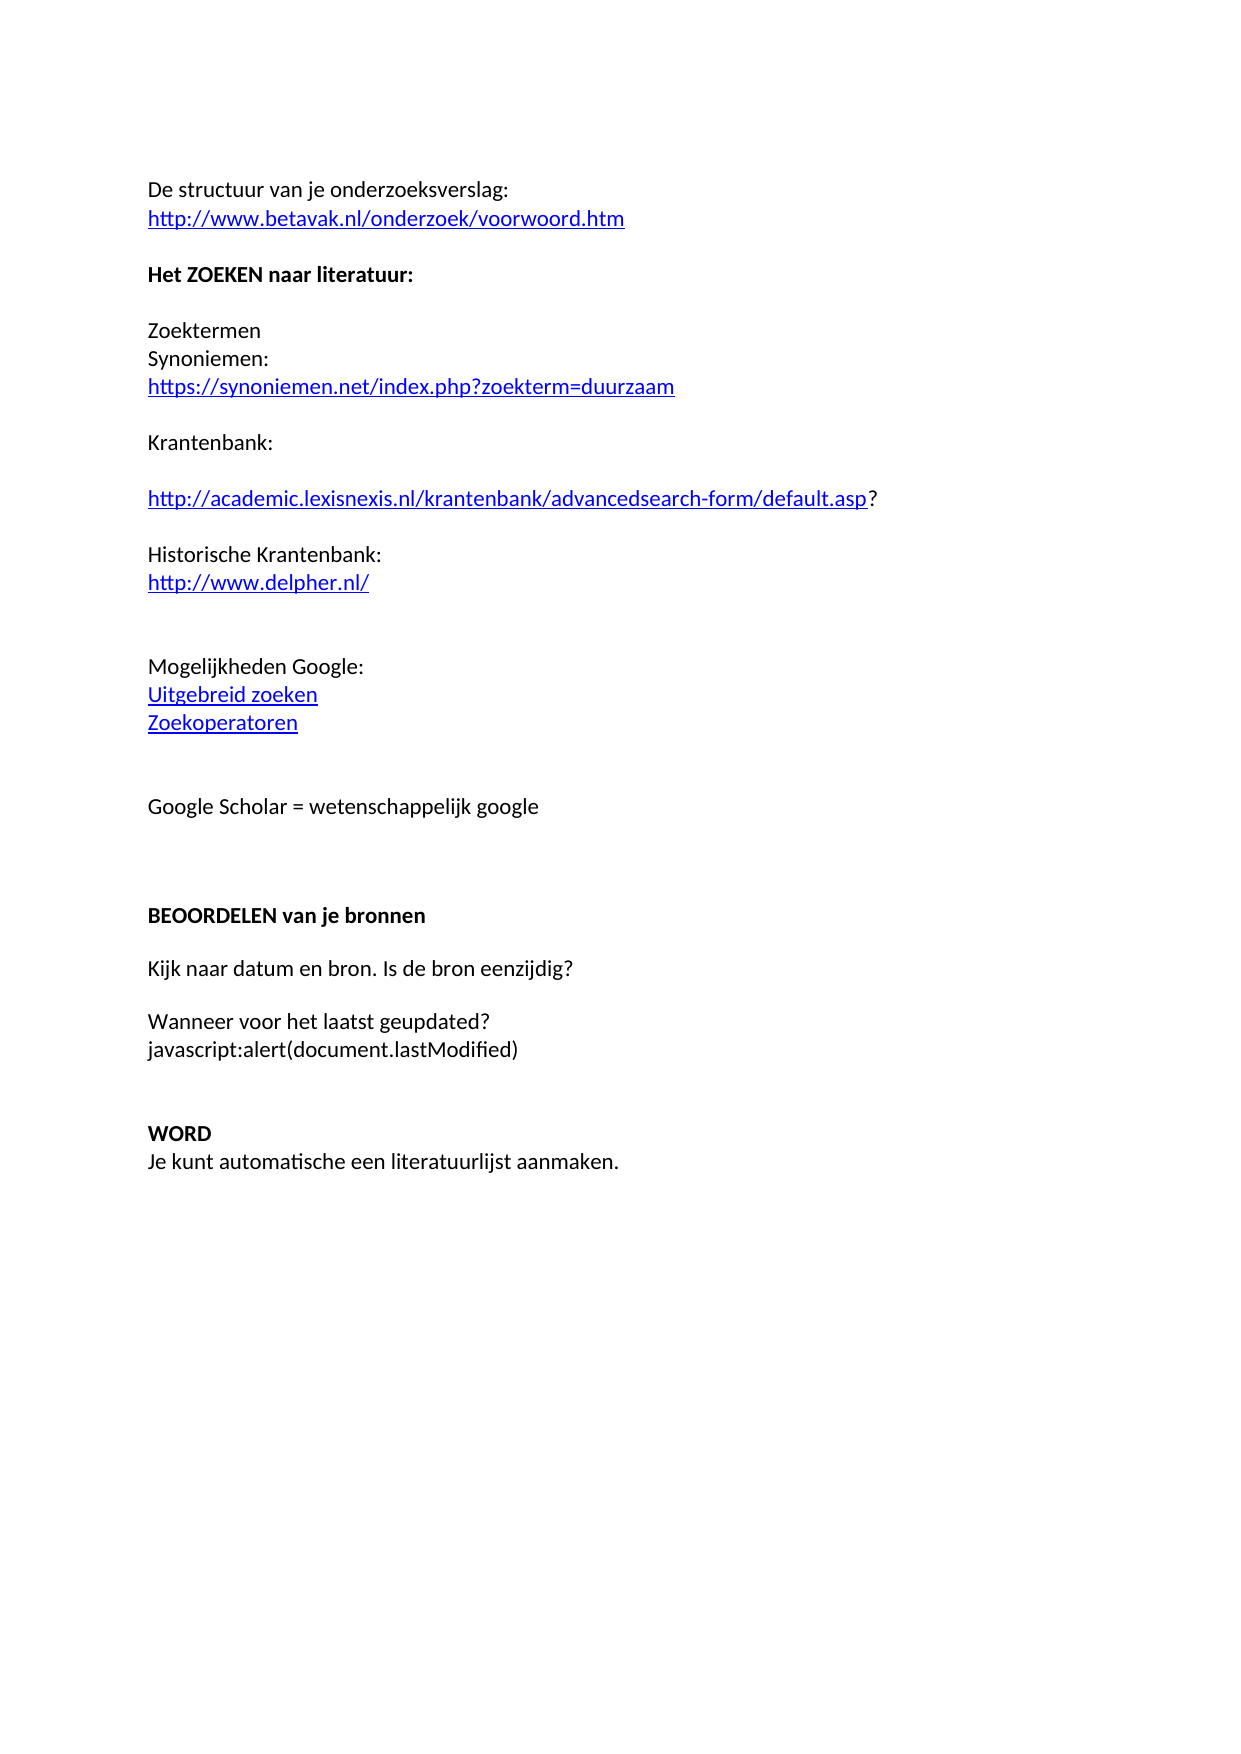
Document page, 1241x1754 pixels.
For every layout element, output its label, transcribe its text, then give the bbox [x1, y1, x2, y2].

text http://www.betavak.nl/onderzoek/voorwoord.htm [148, 204, 1093, 232]
text WORD [148, 1119, 1093, 1147]
text Zoekoperatoren [148, 708, 1093, 736]
text Historische Krantenbank: [148, 540, 1093, 568]
text Synoniemen: [148, 344, 1093, 372]
text BEOORDELEN van je bronnen [148, 901, 1093, 929]
text Het ZOEKEN naar literatuur: [148, 260, 1093, 288]
text http://www.delpher.nl/ [148, 568, 1093, 596]
text Uitgebreid zoeken [148, 680, 1093, 708]
text https://synoniemen.net/index.php?zoekterm=duurzaam [148, 372, 1093, 400]
text Je kunt automatische een literatuurlijst aanmaken. [148, 1147, 1093, 1175]
text http://academic.lexisnexis.nl/krantenbank/advancedsearch-form/default.asp? [148, 484, 1093, 512]
text Wanneer voor het laatst geupdated? [148, 1007, 1093, 1035]
text De structuur van je onderzoeksverslag: [148, 176, 1093, 204]
text Google Scholar = wetenschappelijk google [148, 792, 1093, 820]
text javascript:alert(document.lastModified) [148, 1035, 1093, 1063]
text Kijk naar datum en bron. Is de bron eenzijdig? [148, 954, 1093, 982]
text Mogelijkheden Google: [148, 652, 1093, 680]
text Zoektermen [148, 316, 1093, 344]
text Krantenbank: [148, 428, 1093, 456]
